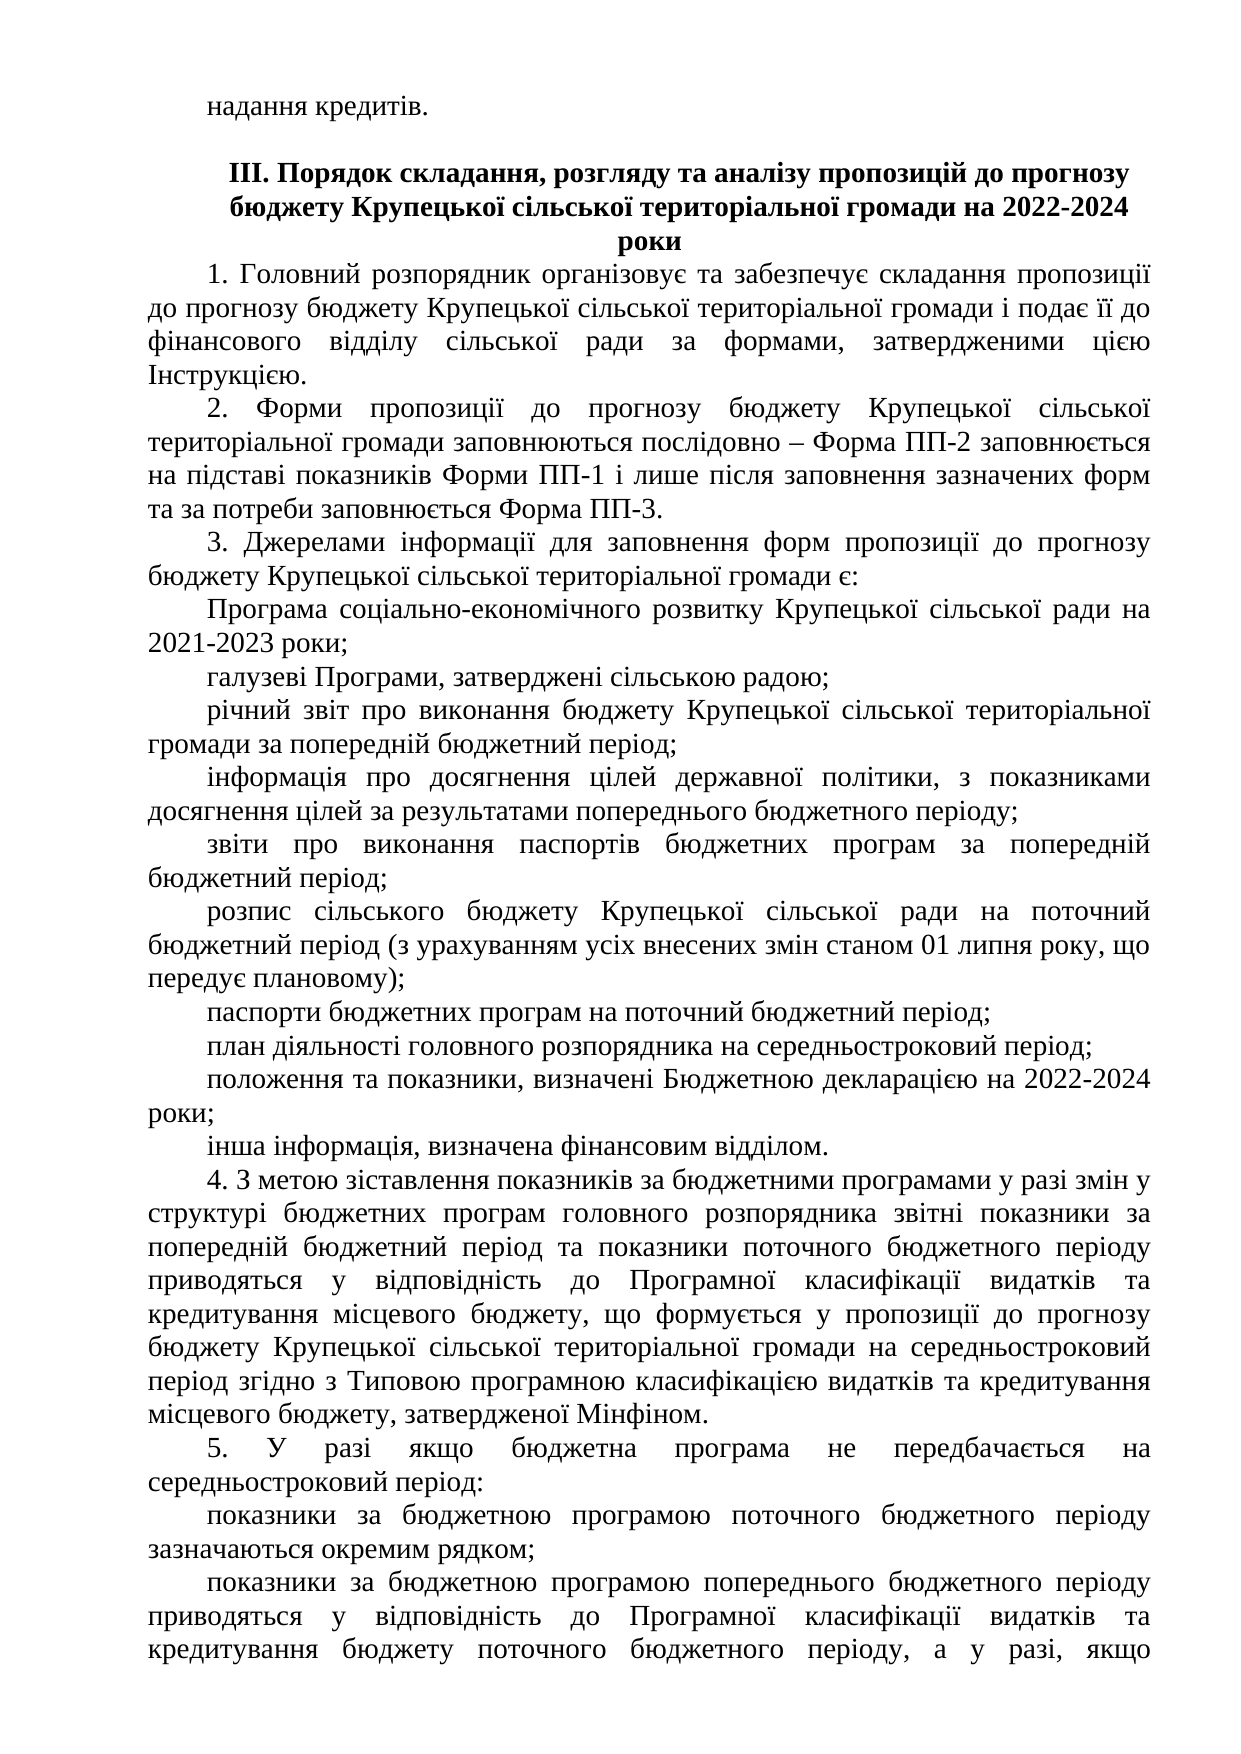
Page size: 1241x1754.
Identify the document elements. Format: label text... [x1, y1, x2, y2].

text 2. Форми пропозиції до прогнозу бюджету Крупецької сільської територіальної громади заповнюються послідовно – Форма ПП-2 заповнюється на підставі показників Форми ПП-1 і лише після заповнення зазначених форм та за потреби заповнюється Форма ПП-3. [148, 390, 1152, 524]
text бюджету Крупецької сільської територіальної громади на 2022-2024 роки [148, 189, 1152, 256]
text показники за бюджетною програмою поточного бюджетного періоду зазначаються окремим рядком; [148, 1497, 1152, 1564]
text звіти про виконання паспортів бюджетних програм за попередній бюджетний період; [148, 826, 1152, 893]
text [148, 1564, 1152, 1665]
text надання кредитів. [148, 88, 1152, 122]
text план діяльності головного розпорядника на середньостроковий період; [148, 1028, 1152, 1061]
text Програма соціально-економічного розвитку Крупецької сільської ради на 2021-2023 роки; [148, 592, 1152, 659]
text 4. З метою зіставлення показників за бюджетними програмами у разі змін у структурі бюджетних програм головного розпорядника звітні показники за попередній бюджетний період та показники поточного бюджетного періоду приводяться у відповідність до Програмної класифікації видатків та кредитування місцевого бюджету, що формується у пропозиції до прогнозу бюджету Крупецької сільської територіальної громади на середньостроковий період згідно з Типовою програмною класифікацією видатків та кредитування місцевого бюджету, затвердженої Мінфіном. [148, 1162, 1152, 1430]
text 3. Джерелами інформації для заповнення форм пропозиції до прогнозу бюджету Крупецької сільської територіальної громади є: [148, 524, 1152, 592]
text річний звіт про виконання бюджету Крупецької сільської територіальної громади за попередній бюджетний період; [148, 692, 1152, 759]
text інформація про досягнення цілей державної політики, з показниками досягнення цілей за результатами попереднього бюджетного періоду; [148, 759, 1152, 826]
text положення та показники, визначені Бюджетною декларацією на 2022-2024 роки; [148, 1061, 1152, 1128]
text ІІІ. Порядок складання, розгляду та аналізу пропозицій до прогнозу [148, 156, 1152, 189]
text інша інформація, визначена фінансовим відділом. [148, 1128, 1152, 1162]
text галузеві Програми, затверджені сільською радою; [148, 659, 1152, 692]
text розпис сільського бюджету Крупецької сільської ради на поточний бюджетний період (з урахуванням усіх внесених змін станом 01 липня року, що передує плановому); [148, 893, 1152, 994]
text 5. У разі якщо бюджетна програма не передбачається на середньостроковий період: [148, 1430, 1152, 1497]
text 1. Головний розпорядник організовує та забезпечує складання пропозиції до прогнозу бюджету Крупецької сільської територіальної громади і подає її до фінансового відділу сільської ради за формами, затвердженими цією Інструкцією. [148, 256, 1152, 390]
text паспорти бюджетних програм на поточний бюджетний період; [148, 994, 1152, 1028]
